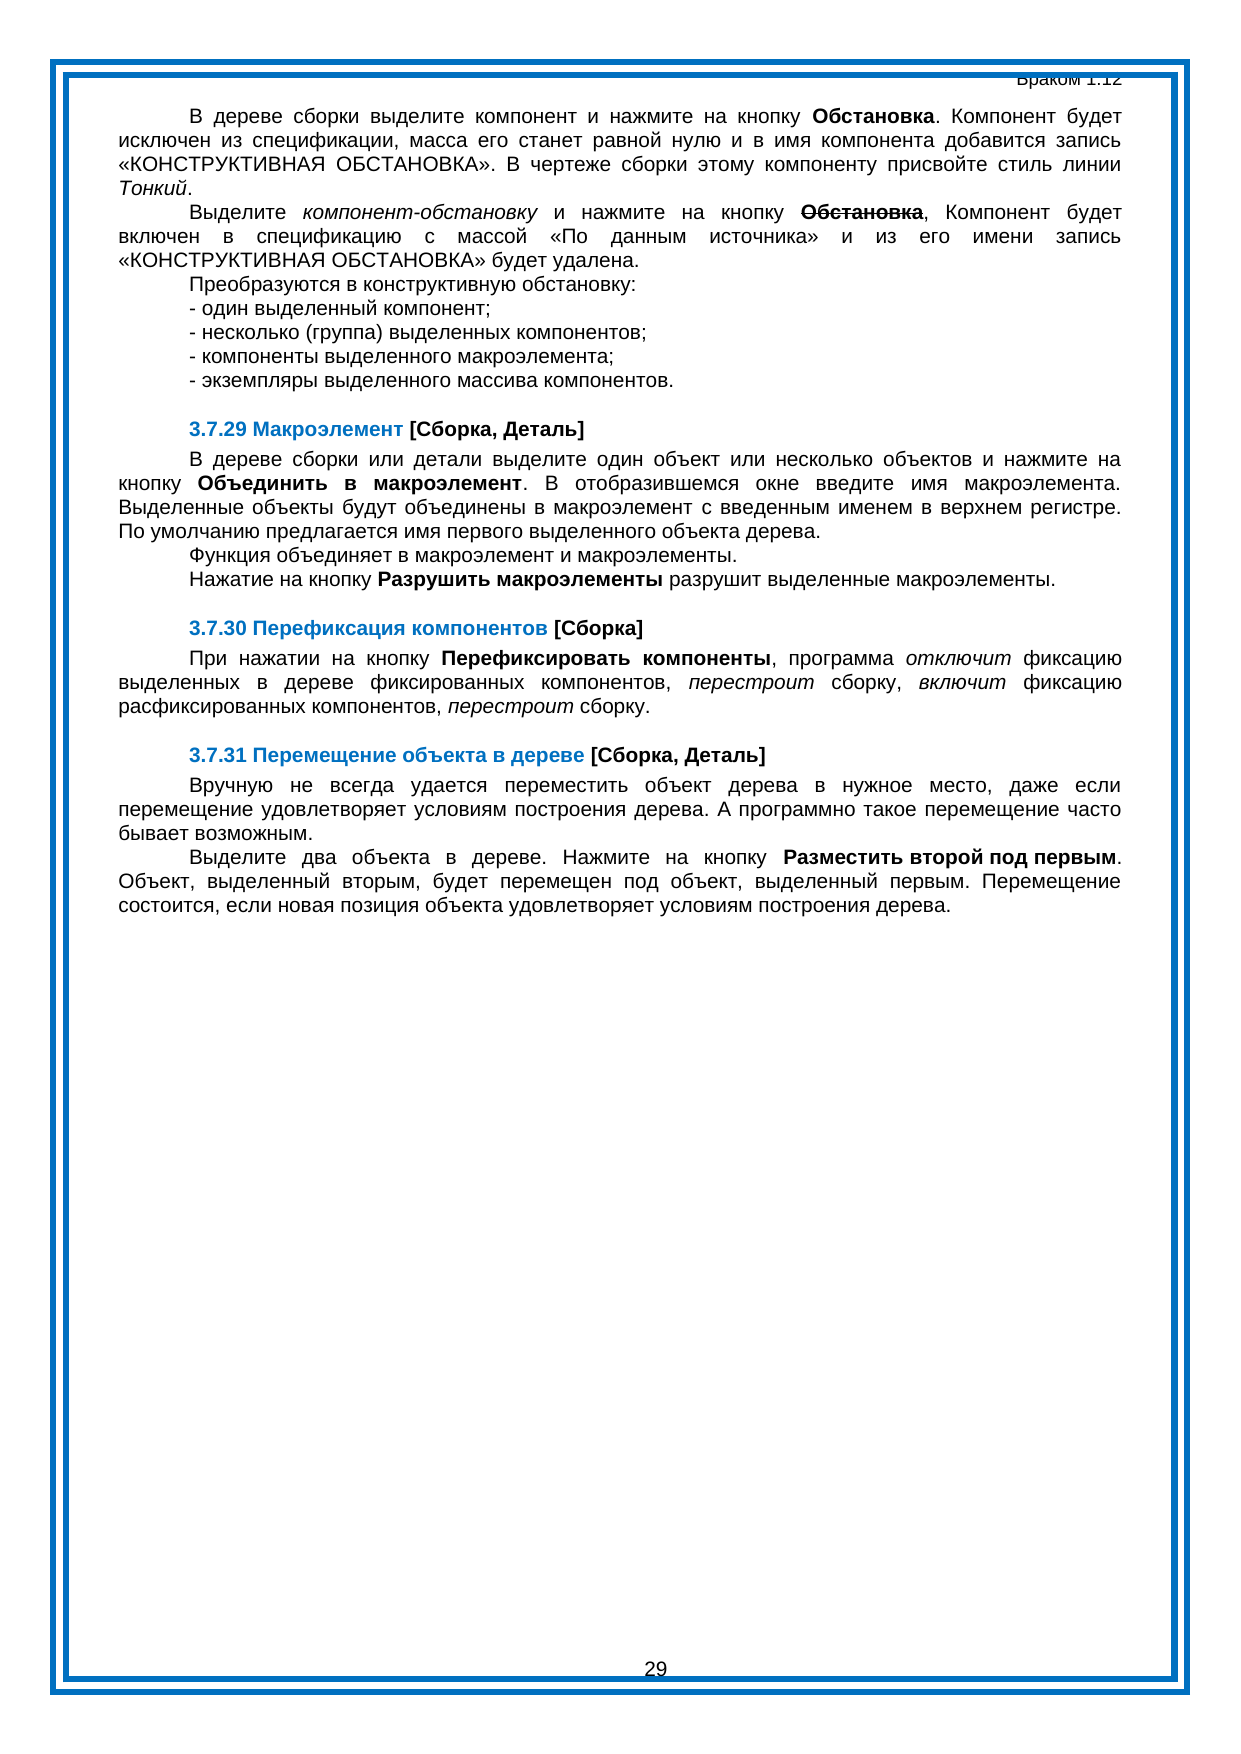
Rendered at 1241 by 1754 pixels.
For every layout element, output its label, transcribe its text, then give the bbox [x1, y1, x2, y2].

text 3.7.29 Макроэлемент [Сборка, Деталь] [118, 416, 1122, 440]
text Вручную не всегда удается переместить объект дерева в нужное место, даже если перемещение удовлетворяет условиям построения дерева. А программно такое перемещение часто бывает возможным. [118, 773, 1122, 844]
text - экземпляры выделенного массива компонентов. [118, 367, 1122, 391]
text - компоненты выделенного макроэлемента; [118, 343, 1122, 367]
text В дереве сборки или детали выделите один объект или несколько объектов и нажмите на кнопку Объединить в макроэлемент. В отобразившемся окне введите имя макроэлемента. Выделенные объекты будут объединены в макроэлемент c введенным именем в верхнем регистре. По умолчанию предлагается имя первого выделенного объекта дерева. [118, 447, 1122, 542]
text Функция объединяет в макроэлемент и макроэлементы. [118, 542, 1122, 566]
text - несколько (группа) выделенных компонентов; [118, 319, 1122, 343]
text Преобразуются в конструктивную обстановку: [118, 272, 1122, 296]
text 3.7.31 Перемещение объекта в дереве [Сборка, Деталь] [118, 742, 1122, 766]
text Выделите компонент-обстановку и нажмите на кнопку Обстановка, Компонент будет включен в спецификацию с массой «По данным источника» и из его имени запись «КОНСТРУКТИВНАЯ ОБСТАНОВКА» будет удалена. [118, 200, 1122, 272]
text В дереве сборки выделите компонент и нажмите на кнопку Обстановка. Компонент будет исключен из спецификации, масса его станет равной нулю и в имя компонента добавится запись «КОНСТРУКТИВНАЯ ОБСТАНОВКА». В чертеже сборки этому компоненту присвойте стиль линии Тонкий. [118, 104, 1122, 200]
text При нажатии на кнопку Перефиксировать компоненты, программа отключит фиксацию выделенных в дереве фиксированных компонентов, перестроит сборку, включит фиксацию расфиксированных компонентов, перестроит сборку. [118, 646, 1122, 717]
text Выделите два объекта в дереве. Нажмите на кнопку Разместить второй под первым. Объект, выделенный вторым, будет перемещен под объект, выделенный первым. Перемещение состоится, если новая позиция объекта удовлетворяет условиям построения дерева. [118, 844, 1122, 916]
text 3.7.30 Перефиксация компонентов [Сборка] [118, 615, 1122, 639]
text - один выделенный компонент; [118, 296, 1122, 319]
text Нажатие на кнопку Разрушить макроэлементы разрушит выделенные макроэлементы. [118, 566, 1122, 590]
